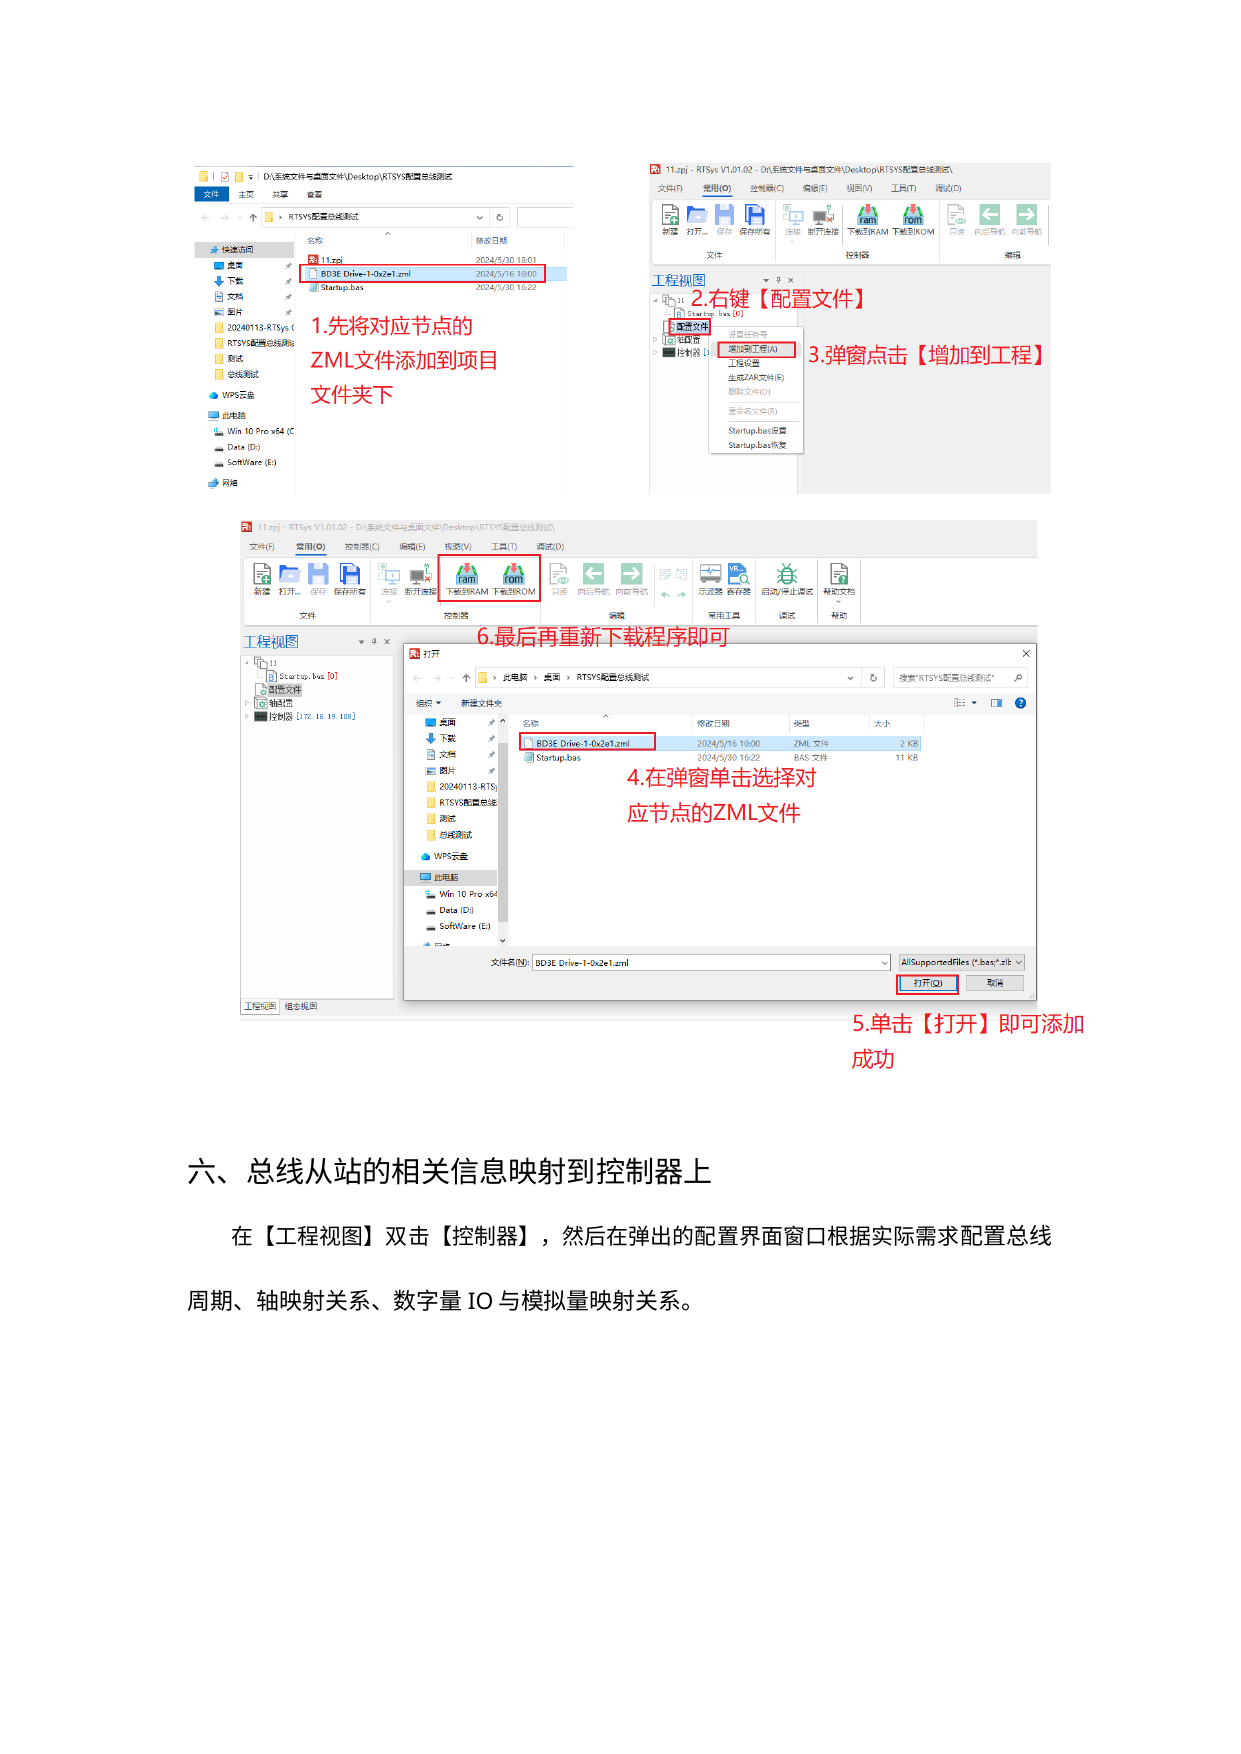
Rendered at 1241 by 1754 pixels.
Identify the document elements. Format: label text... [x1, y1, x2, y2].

list 六、总线从站的相关信息映射到控制器上 [187, 1137, 1053, 1202]
picture [231, 519, 1096, 1074]
list 在【工程视图】双击【控制器】，然后在弹出的配置界面窗口根据实际需求配置总线周期、轴映射关系、数字量 IO与模拟量映射关系。 [187, 1202, 1053, 1332]
picture [187, 162, 1051, 494]
